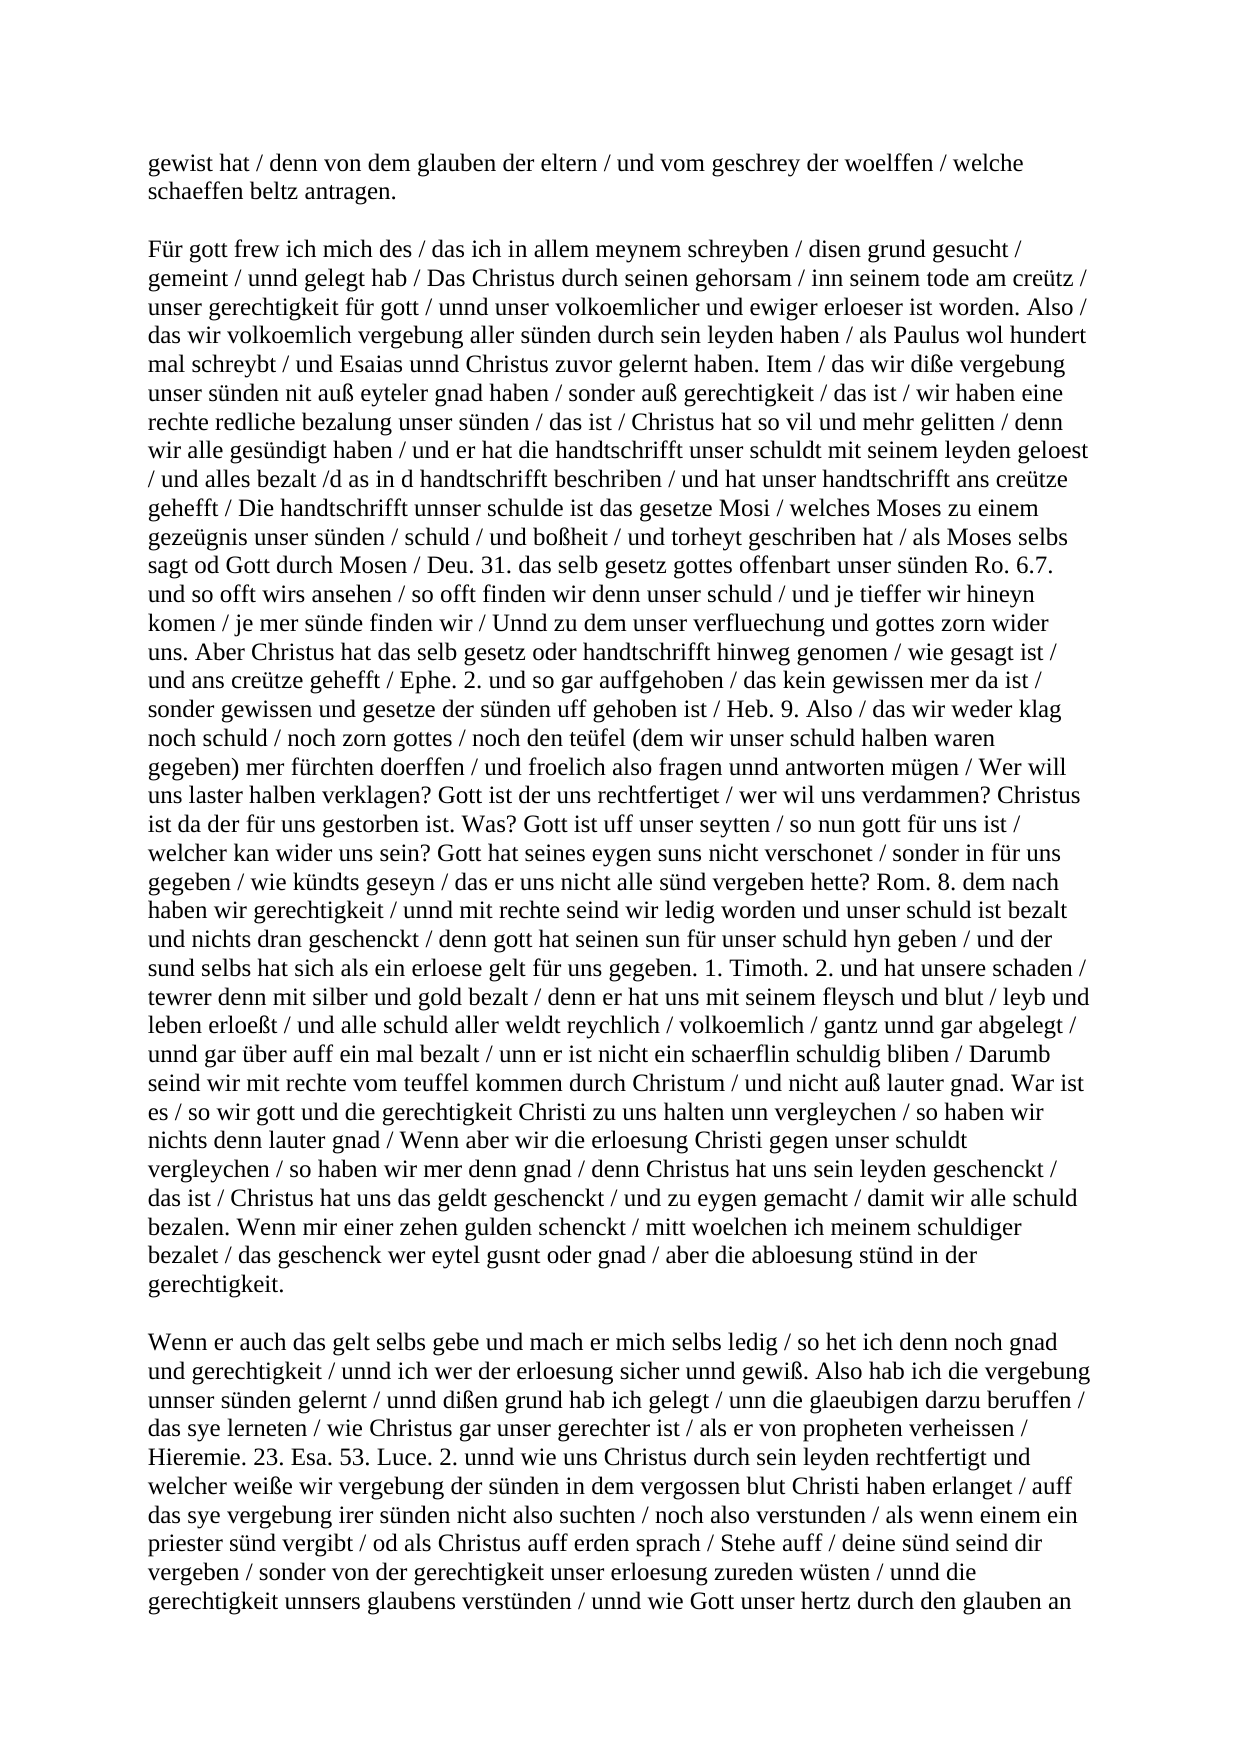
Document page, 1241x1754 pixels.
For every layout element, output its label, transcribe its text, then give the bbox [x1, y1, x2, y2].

text Für gott frew ich mich des / das ich in allem meynem schreyben / disen grund gesucht / gemeint / unnd gelegt hab / Das Christus durch seinen gehorsam / inn seinem tode am creütz / unser gerechtigkeit für gott / unnd unser volkoemlicher und ewiger erloeser ist worden. Also / das wir volkoemlich vergebung aller sünden durch sein leyden haben / als Paulus wol hundert mal schreybt / und Esaias unnd Christus zuvor gelernt haben. Item / das wir diße vergebung unser sünden nit auß eyteler gnad haben / sonder auß gerechtigkeit / das ist / wir haben eine rechte redliche bezalung unser sünden / das ist / Christus hat so vil und mehr gelitten / denn wir alle gesündigt haben / und er hat die handtschrifft unser schuldt mit seinem leyden geloest / und alles bezalt /d as in d handtschrifft beschriben / und hat unser handtschrifft ans creütze gehefft / Die handtschrifft unnser schulde ist das gesetze Mosi / welches Moses zu einem gezeügnis unser sünden / schuld / und boßheit / und torheyt geschriben hat / als Moses selbs sagt od Gott durch Mosen / Deu. 31. das selb gesetz gottes offenbart unser sünden Ro. 6.7. und so offt wirs ansehen / so offt finden wir denn unser schuld / und je tieffer wir hineyn komen / je mer sünde finden wir / Unnd zu dem unser verfluechung und gottes zorn wider uns. Aber Christus hat das selb gesetz oder handtschrifft hinweg genomen / wie gesagt ist / und ans creütze gehefft / Ephe. 2. und so gar auffgehoben / das kein gewissen mer da ist / sonder gewissen und gesetze der sünden uff gehoben ist / Heb. 9. Also / das wir weder klag noch schuld / noch zorn gottes / noch den teüfel (dem wir unser schuld halben waren gegeben) mer fürchten doerffen / und froelich also fragen unnd antworten mügen / Wer will uns laster halben verklagen? Gott ist der uns rechtfertiget / wer wil uns verdammen? Christus ist da der für uns gestorben ist. Was? Gott ist uff unser seytten / so nun gott für uns ist / welcher kan wider uns sein? Gott hat seines eygen suns nicht verschonet / sonder in für uns gegeben / wie kündts geseyn / das er uns nicht alle sünd vergeben hette? Rom. 8. dem nach haben wir gerechtigkeit / unnd mit rechte seind wir ledig worden und unser schuld ist bezalt und nichts dran geschenckt / denn gott hat seinen sun für unser schuld hyn geben / und der sund selbs hat sich als ein erloese gelt für uns gegeben. 1. Timoth. 2. und hat unsere schaden / tewrer denn mit silber und gold bezalt / denn er hat uns mit seinem fleysch und blut / leyb und leben erloeßt / und alle schuld aller weldt reychlich / volkoemlich / gantz unnd gar abgelegt / unnd gar über auff ein mal bezalt / unn er ist nicht ein schaerflin schuldig bliben / Darumb seind wir mit rechte vom teuffel kommen durch Christum / und nicht auß lauter gnad. War ist es / so wir gott und die gerechtigkeit Christi zu uns halten unn vergleychen / so haben wir nichts denn lauter gnad / Wenn aber wir die erloesung Christi gegen unser schuldt vergleychen / so haben wir mer denn gnad / denn Christus hat uns sein leyden geschenckt / das ist / Christus hat uns das geldt geschenckt / und zu eygen gemacht / damit wir alle schuld bezalen. Wenn mir einer zehen gulden schenckt / mitt woelchen ich meinem schuldiger bezalet / das geschenck wer eytel gusnt oder gnad / aber die abloesung stünd in der gerechtigkeit. [148, 234, 1093, 1298]
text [148, 148, 1093, 205]
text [148, 1327, 1093, 1615]
